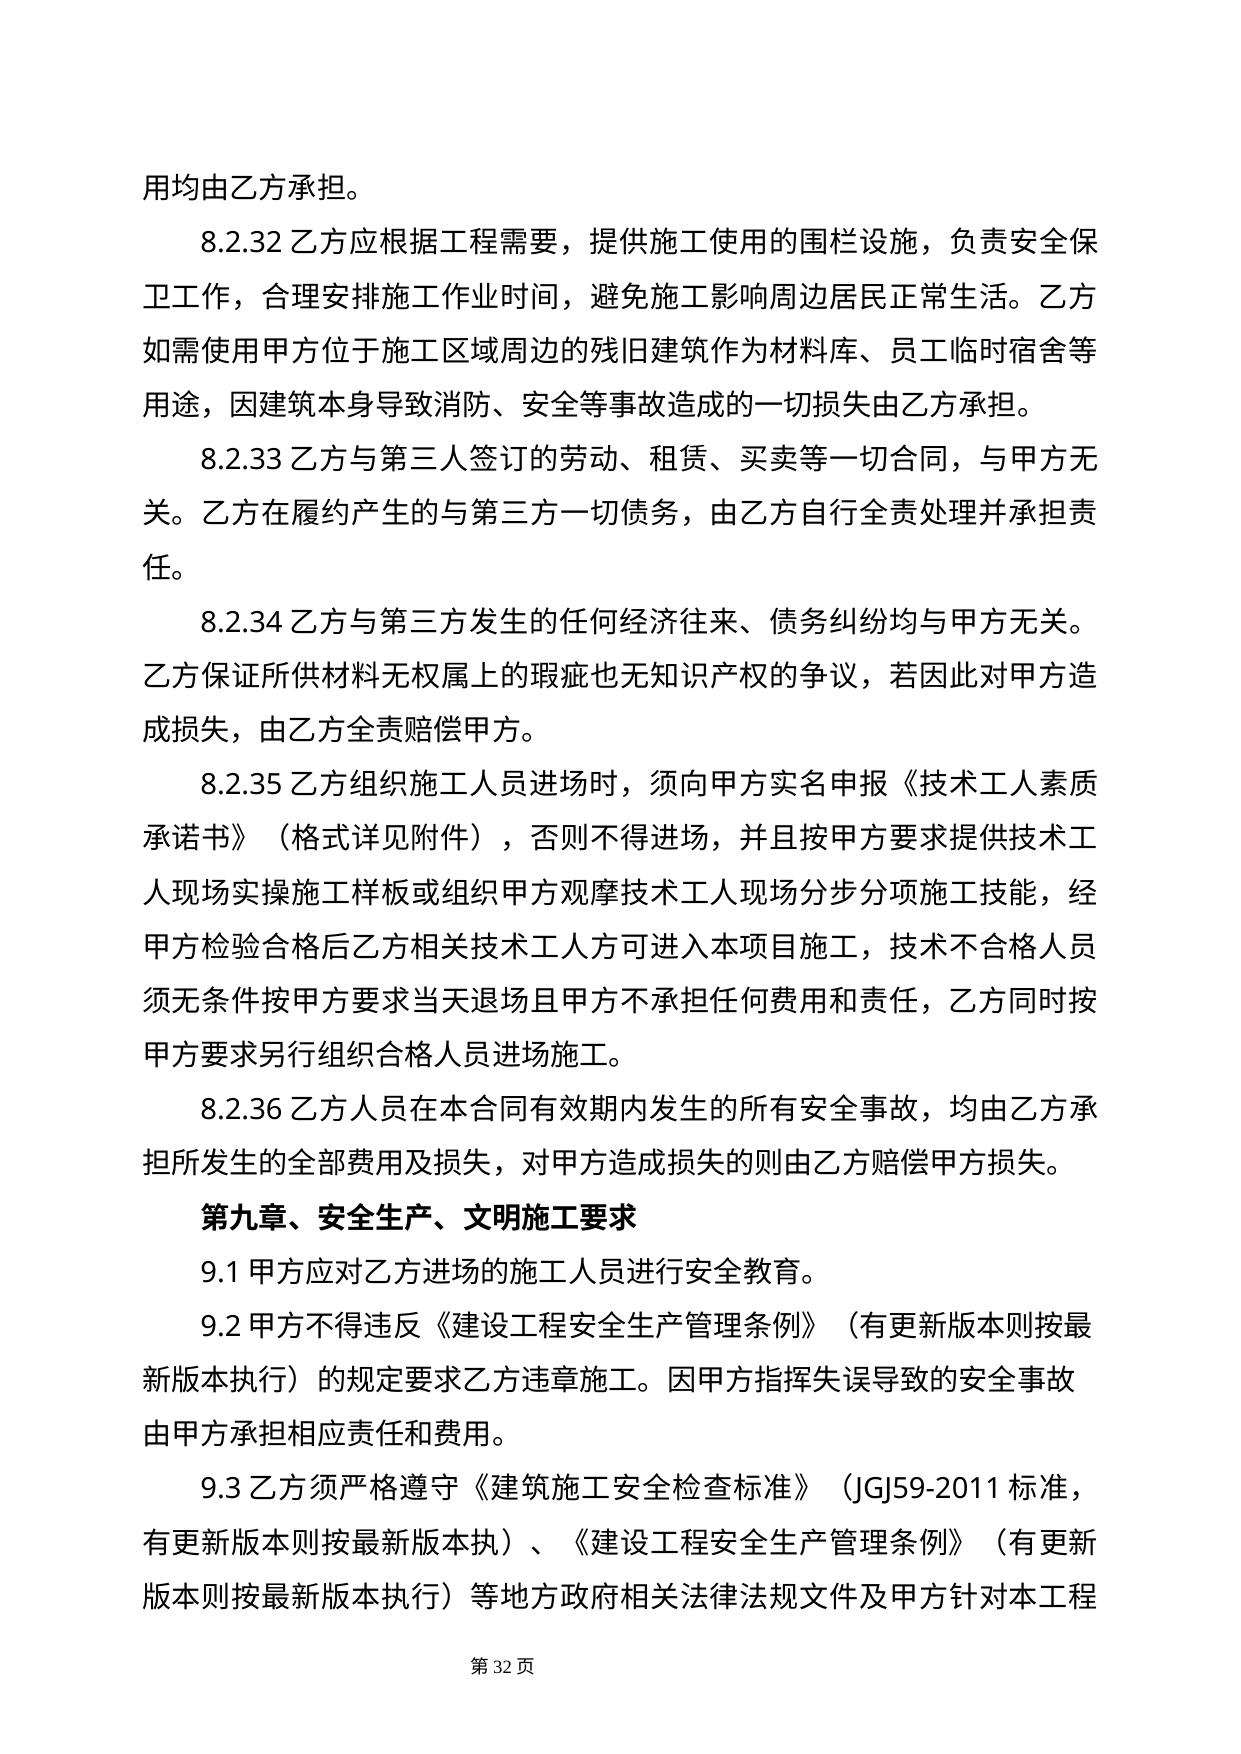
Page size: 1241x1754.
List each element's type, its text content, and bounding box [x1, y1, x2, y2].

text 8.2.35乙方组织施工人员进场时，须向甲方实名申报《技术工人素质承诺书》（格式详见附件），否则不得进场，并且按甲方要求提供技术工人现场实操施工样板或组织甲方观摩技术工人现场分步分项施工技能，经甲方检验合格后乙方相关技术工人方可进入本项目施工，技术不合格人员须无条件按甲方要求当天退场且甲方不承担任何费用和责任，乙方同时按甲方要求另行组织合格人员进场施工。 [142, 749, 1098, 1074]
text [142, 1453, 1098, 1616]
text 9.2甲方不得违反《建设工程安全生产管理条例》（有更新版本则按最新版本执行）的规定要求乙方违章施工。因甲方指挥失误导致的安全事故由甲方承担相应责任和费用。 [142, 1291, 1098, 1453]
text 8.2.34乙方与第三方发生的任何经济往来、债务纠纷均与甲方无关。乙方保证所供材料无权属上的瑕疵也无知识产权的争议，若因此对甲方造成损失，由乙方全责赔偿甲方。 [142, 586, 1098, 749]
text 8.2.36乙方人员在本合同有效期内发生的所有安全事故，均由乙方承担所发生的全部费用及损失，对甲方造成损失的则由乙方赔偿甲方损失。 [142, 1074, 1098, 1182]
text 第九章、安全生产、文明施工要求 [142, 1182, 1098, 1236]
text 8.2.33乙方与第三人签订的劳动、租赁、买卖等一切合同，与甲方无关。乙方在履约产生的与第三方一切债务，由乙方自行全责处理并承担责任。 [142, 424, 1098, 586]
text 8.2.32乙方应根据工程需要，提供施工使用的围栏设施，负责安全保卫工作，合理安排施工作业时间，避免施工影响周边居民正常生活。乙方如需使用甲方位于施工区域周边的残旧建筑作为材料库、员工临时宿舍等用途，因建筑本身导致消防、安全等事故造成的一切损失由乙方承担。 [142, 207, 1098, 424]
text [142, 153, 1098, 207]
text 9.1甲方应对乙方进场的施工人员进行安全教育。 [142, 1236, 1098, 1291]
